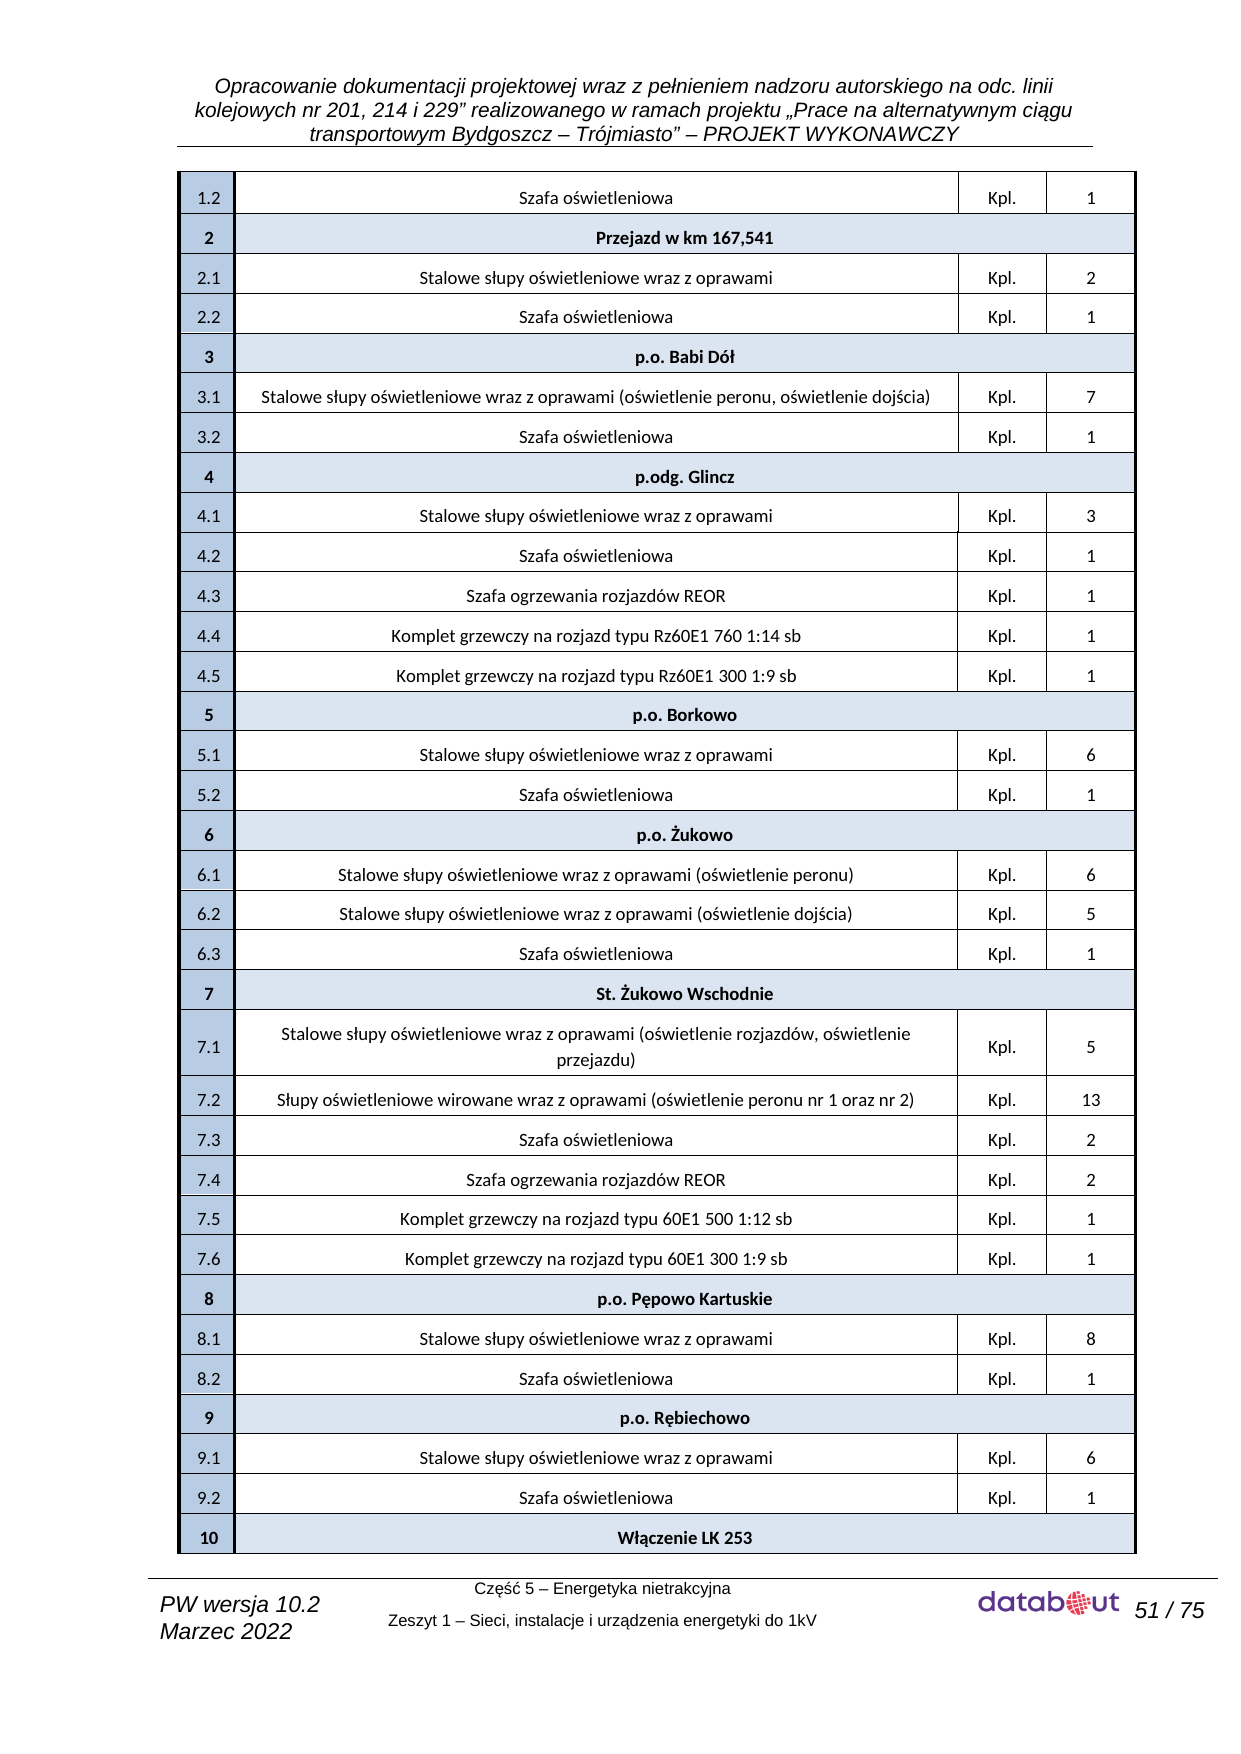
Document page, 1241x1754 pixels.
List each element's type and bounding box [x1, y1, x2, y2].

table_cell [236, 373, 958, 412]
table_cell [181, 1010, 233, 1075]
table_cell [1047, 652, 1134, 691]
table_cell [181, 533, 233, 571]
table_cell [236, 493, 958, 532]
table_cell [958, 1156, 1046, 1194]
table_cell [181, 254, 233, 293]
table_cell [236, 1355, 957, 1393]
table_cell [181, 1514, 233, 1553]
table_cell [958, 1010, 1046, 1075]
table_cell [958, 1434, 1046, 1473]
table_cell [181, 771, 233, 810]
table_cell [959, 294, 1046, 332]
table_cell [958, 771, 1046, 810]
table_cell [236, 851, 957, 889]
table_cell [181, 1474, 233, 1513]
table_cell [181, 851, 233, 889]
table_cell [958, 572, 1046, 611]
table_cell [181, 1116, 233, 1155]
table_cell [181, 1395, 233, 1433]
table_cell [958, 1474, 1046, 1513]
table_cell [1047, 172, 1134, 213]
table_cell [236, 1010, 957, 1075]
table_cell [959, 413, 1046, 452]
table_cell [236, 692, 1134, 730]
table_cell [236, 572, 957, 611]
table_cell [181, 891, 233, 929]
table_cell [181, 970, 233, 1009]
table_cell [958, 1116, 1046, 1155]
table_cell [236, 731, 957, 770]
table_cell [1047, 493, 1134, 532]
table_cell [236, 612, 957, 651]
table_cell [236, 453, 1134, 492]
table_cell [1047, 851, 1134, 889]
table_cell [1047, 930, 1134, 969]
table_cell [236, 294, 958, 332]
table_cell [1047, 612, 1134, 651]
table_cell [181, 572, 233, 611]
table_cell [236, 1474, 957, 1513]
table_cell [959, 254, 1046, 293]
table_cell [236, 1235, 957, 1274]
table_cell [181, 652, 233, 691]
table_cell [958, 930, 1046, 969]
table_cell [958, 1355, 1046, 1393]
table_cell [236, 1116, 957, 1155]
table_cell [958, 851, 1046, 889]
picture [964, 1579, 1133, 1628]
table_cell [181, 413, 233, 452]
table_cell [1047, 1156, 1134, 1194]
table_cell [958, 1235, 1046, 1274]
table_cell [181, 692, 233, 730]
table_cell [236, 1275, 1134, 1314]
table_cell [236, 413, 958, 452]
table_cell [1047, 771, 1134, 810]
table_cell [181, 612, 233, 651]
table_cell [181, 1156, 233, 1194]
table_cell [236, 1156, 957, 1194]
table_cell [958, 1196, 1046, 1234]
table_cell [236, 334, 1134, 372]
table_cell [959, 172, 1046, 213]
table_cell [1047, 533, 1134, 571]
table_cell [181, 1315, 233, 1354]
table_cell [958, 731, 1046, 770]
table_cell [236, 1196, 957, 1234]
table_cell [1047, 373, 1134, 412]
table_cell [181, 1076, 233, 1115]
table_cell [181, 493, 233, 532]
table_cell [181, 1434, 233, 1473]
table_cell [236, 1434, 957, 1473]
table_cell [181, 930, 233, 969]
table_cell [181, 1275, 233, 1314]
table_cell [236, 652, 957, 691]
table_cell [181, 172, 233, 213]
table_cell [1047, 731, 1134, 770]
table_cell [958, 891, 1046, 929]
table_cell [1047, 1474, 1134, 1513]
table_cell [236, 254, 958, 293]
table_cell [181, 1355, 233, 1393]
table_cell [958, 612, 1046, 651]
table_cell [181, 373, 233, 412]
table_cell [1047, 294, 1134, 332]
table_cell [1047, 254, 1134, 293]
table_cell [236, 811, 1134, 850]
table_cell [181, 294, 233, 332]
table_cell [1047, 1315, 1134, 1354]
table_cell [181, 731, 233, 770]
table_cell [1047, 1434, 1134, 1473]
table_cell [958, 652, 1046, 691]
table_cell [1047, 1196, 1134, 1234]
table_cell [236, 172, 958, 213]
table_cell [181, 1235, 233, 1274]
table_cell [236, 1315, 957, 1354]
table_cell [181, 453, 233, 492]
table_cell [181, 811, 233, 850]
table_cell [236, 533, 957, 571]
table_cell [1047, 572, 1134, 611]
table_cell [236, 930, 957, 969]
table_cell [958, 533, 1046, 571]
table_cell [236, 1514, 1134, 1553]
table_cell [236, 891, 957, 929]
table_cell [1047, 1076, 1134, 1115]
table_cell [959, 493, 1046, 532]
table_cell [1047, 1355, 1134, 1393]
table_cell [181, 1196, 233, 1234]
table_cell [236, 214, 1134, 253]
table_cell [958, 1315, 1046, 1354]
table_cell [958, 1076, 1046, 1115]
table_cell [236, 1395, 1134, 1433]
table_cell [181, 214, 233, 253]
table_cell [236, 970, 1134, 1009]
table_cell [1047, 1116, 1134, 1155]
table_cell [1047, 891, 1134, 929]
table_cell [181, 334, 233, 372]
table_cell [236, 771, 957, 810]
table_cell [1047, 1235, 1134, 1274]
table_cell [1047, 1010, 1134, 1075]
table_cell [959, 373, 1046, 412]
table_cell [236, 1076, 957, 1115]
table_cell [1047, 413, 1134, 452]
